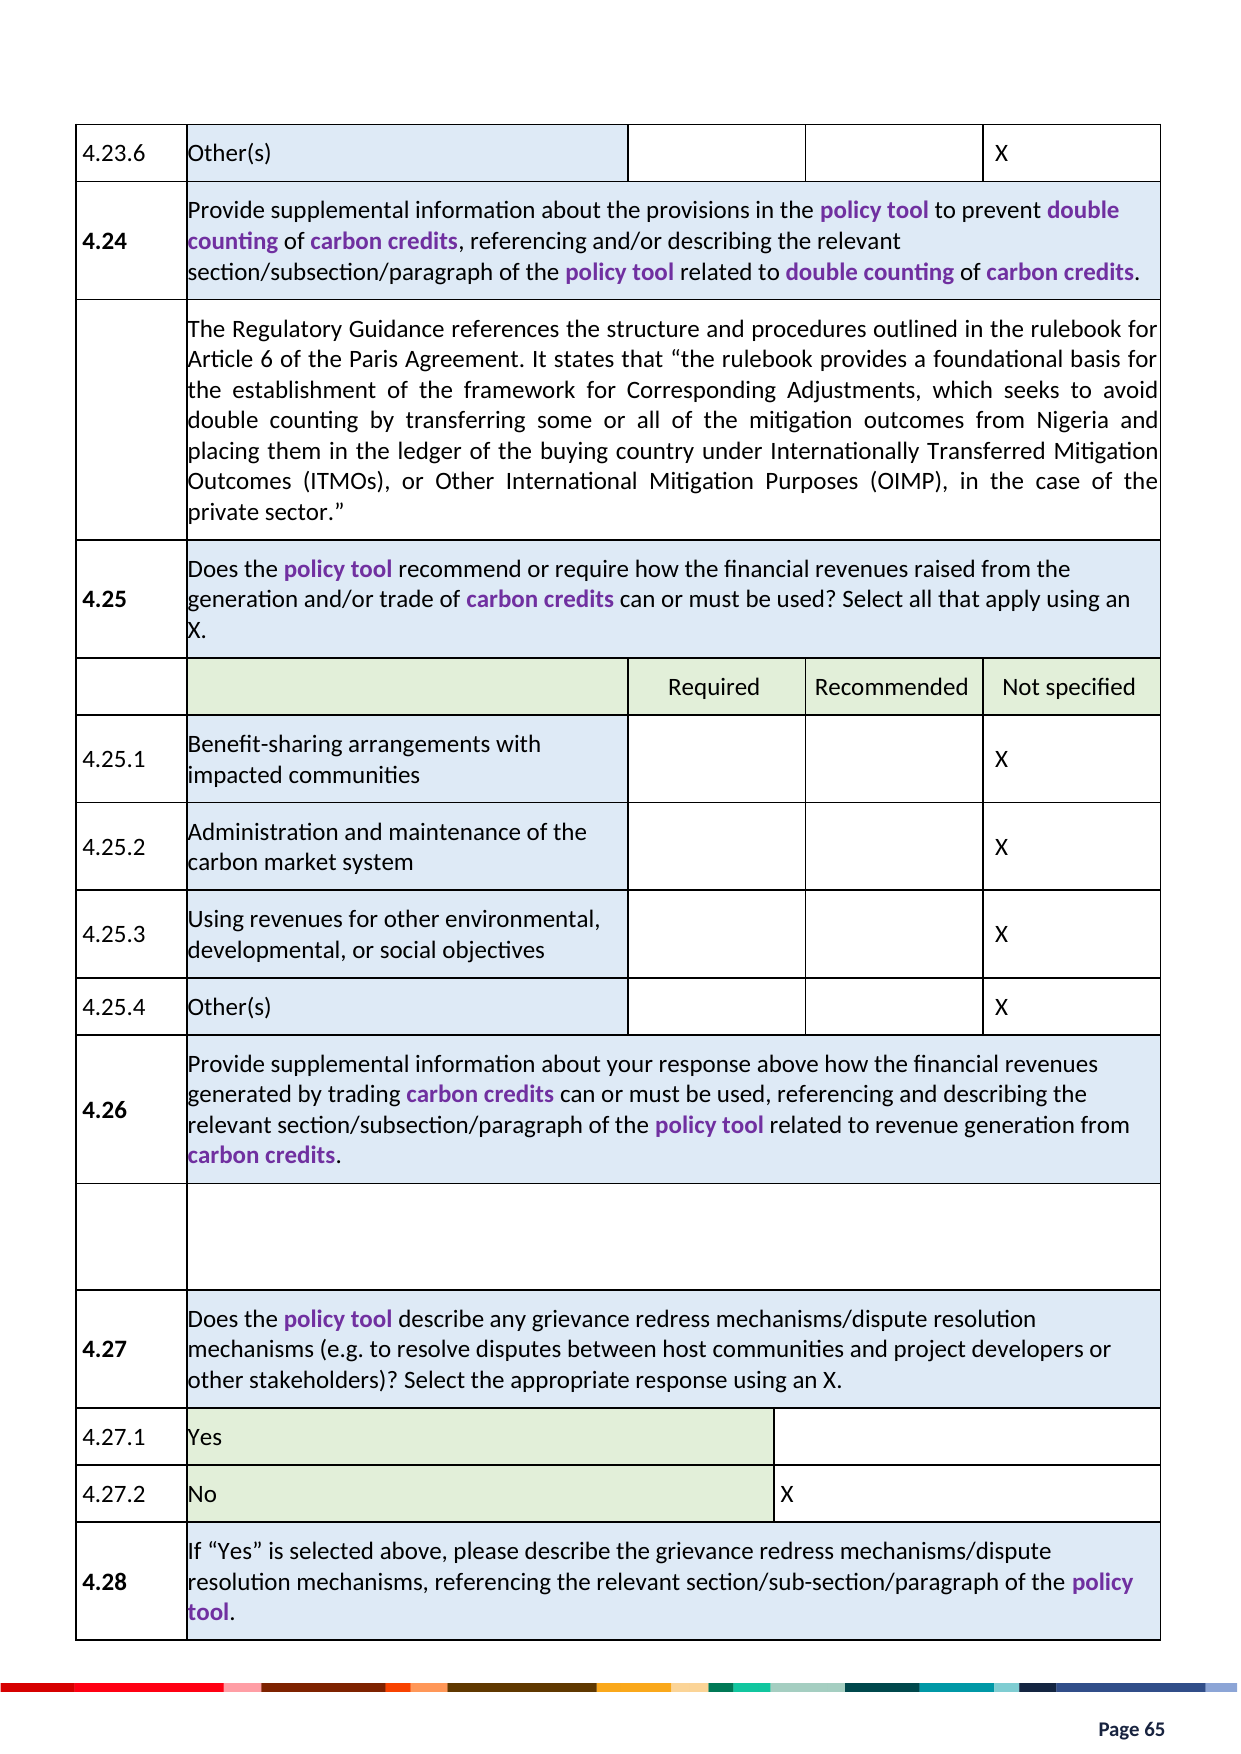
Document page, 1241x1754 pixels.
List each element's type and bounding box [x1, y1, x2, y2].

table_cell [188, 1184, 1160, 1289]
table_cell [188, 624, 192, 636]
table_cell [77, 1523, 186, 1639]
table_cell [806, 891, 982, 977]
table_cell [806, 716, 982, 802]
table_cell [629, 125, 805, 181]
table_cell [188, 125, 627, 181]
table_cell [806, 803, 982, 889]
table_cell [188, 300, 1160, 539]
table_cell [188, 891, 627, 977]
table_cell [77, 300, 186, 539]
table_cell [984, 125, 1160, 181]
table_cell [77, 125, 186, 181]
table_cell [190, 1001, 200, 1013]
picture [0, 1683, 1236, 1692]
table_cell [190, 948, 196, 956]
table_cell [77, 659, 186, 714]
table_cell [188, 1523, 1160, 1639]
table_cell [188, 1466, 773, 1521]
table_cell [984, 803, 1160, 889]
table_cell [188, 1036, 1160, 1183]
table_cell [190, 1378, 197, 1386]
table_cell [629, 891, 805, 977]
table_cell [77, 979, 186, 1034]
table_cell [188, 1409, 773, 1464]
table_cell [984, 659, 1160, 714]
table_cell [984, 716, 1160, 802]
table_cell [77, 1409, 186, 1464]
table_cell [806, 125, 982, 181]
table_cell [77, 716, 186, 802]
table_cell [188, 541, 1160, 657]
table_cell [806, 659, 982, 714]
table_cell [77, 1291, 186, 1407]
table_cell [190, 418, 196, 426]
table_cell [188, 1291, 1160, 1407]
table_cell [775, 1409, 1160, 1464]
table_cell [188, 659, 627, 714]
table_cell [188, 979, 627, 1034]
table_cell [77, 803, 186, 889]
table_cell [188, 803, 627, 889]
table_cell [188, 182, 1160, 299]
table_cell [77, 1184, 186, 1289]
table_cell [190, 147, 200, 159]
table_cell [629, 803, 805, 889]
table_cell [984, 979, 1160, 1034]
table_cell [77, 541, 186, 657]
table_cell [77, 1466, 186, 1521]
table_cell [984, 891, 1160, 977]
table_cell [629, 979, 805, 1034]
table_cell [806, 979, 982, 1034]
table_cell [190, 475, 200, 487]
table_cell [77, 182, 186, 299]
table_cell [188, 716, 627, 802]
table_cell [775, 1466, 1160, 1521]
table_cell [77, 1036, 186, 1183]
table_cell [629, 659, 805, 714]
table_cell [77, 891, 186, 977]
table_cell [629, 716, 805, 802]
